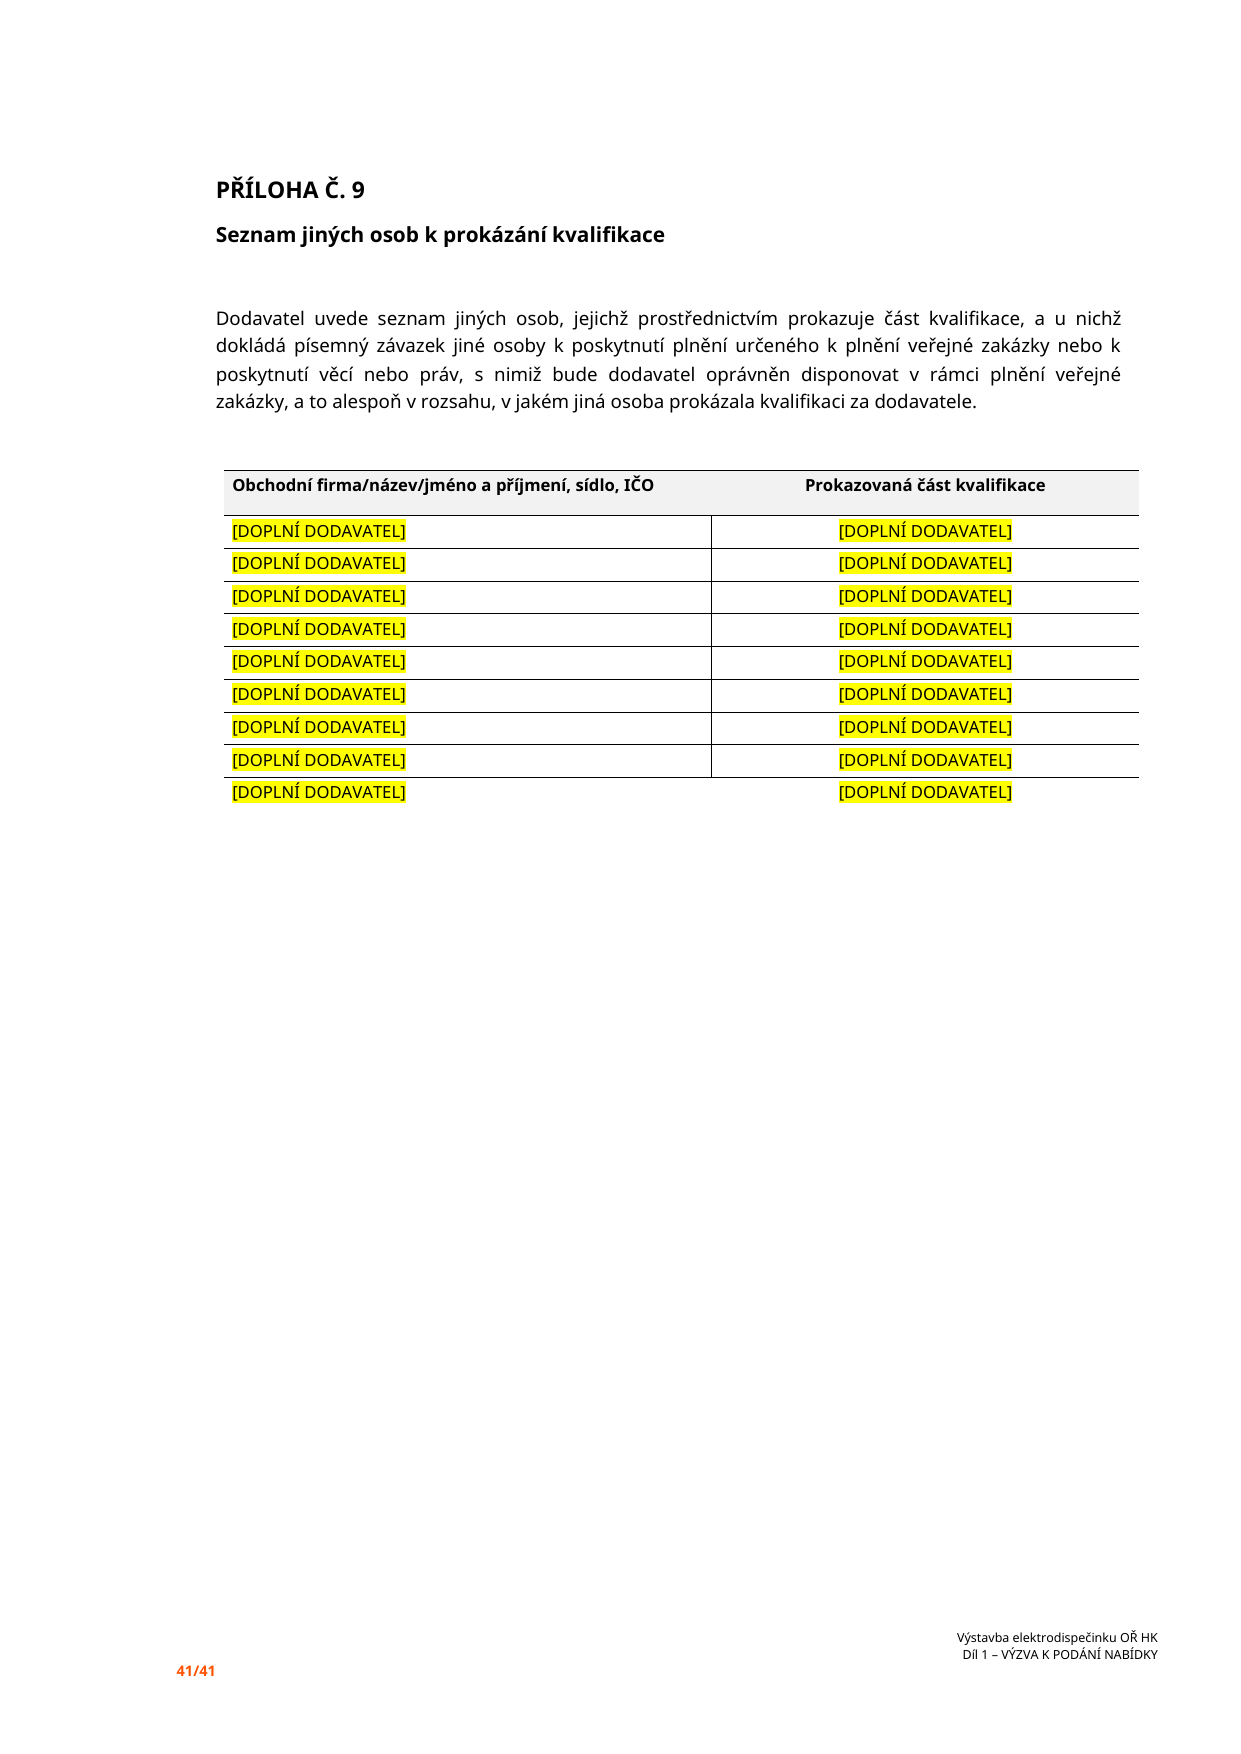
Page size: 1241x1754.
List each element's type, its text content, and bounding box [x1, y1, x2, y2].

table_cell [DOPLNÍ DODAVATEL] [224, 516, 711, 548]
table_cell [DOPLNÍ DODAVATEL] [712, 549, 1139, 581]
table_header Obchodní firma/název/jméno a příjmení, sídlo, IČO [224, 471, 711, 515]
table_cell [DOPLNÍ DODAVATEL] [712, 516, 1139, 548]
table_cell [DOPLNÍ DODAVATEL] [712, 745, 1139, 777]
table_cell [DOPLNÍ DODAVATEL] [224, 549, 711, 581]
text Dodavatel uvede seznam jiných osob, jejichž prostřednictvím prokazuje část kvalifikace, a u nichž dokládá písemný závazek jiné osoby k poskytnutí plnění určeného k plnění veřejné zakázky nebo k poskytnutí věcí nebo práv, s nimiž bude dodavatel oprávněn disponovat v rámci plnění veřejné zakázky, a to alespoň v rozsahu, v jakém jiná osoba prokázala kvalifikaci za dodavatele. [216, 305, 1122, 414]
table_cell [DOPLNÍ DODAVATEL] [712, 647, 1139, 679]
table_cell [DOPLNÍ DODAVATEL] [712, 614, 1139, 646]
table_cell [DOPLNÍ DODAVATEL] [224, 778, 711, 809]
table_cell [DOPLNÍ DODAVATEL] [224, 647, 711, 679]
table_cell [DOPLNÍ DODAVATEL] [224, 614, 711, 646]
table_header Prokazovaná část kvalifikace [711, 471, 1139, 515]
table_cell [DOPLNÍ DODAVATEL] [711, 778, 1139, 809]
table_cell [DOPLNÍ DODAVATEL] [712, 680, 1139, 711]
table_cell [DOPLNÍ DODAVATEL] [224, 713, 711, 744]
table_cell [DOPLNÍ DODAVATEL] [224, 745, 711, 777]
text Příloha č. 9 [216, 174, 1122, 205]
table_cell [DOPLNÍ DODAVATEL] [224, 680, 711, 711]
table_cell [DOPLNÍ DODAVATEL] [712, 582, 1139, 613]
text Seznam jiných osob k prokázání kvalifikace [216, 221, 1122, 249]
table_cell [DOPLNÍ DODAVATEL] [712, 713, 1139, 744]
table_cell [DOPLNÍ DODAVATEL] [224, 582, 711, 613]
